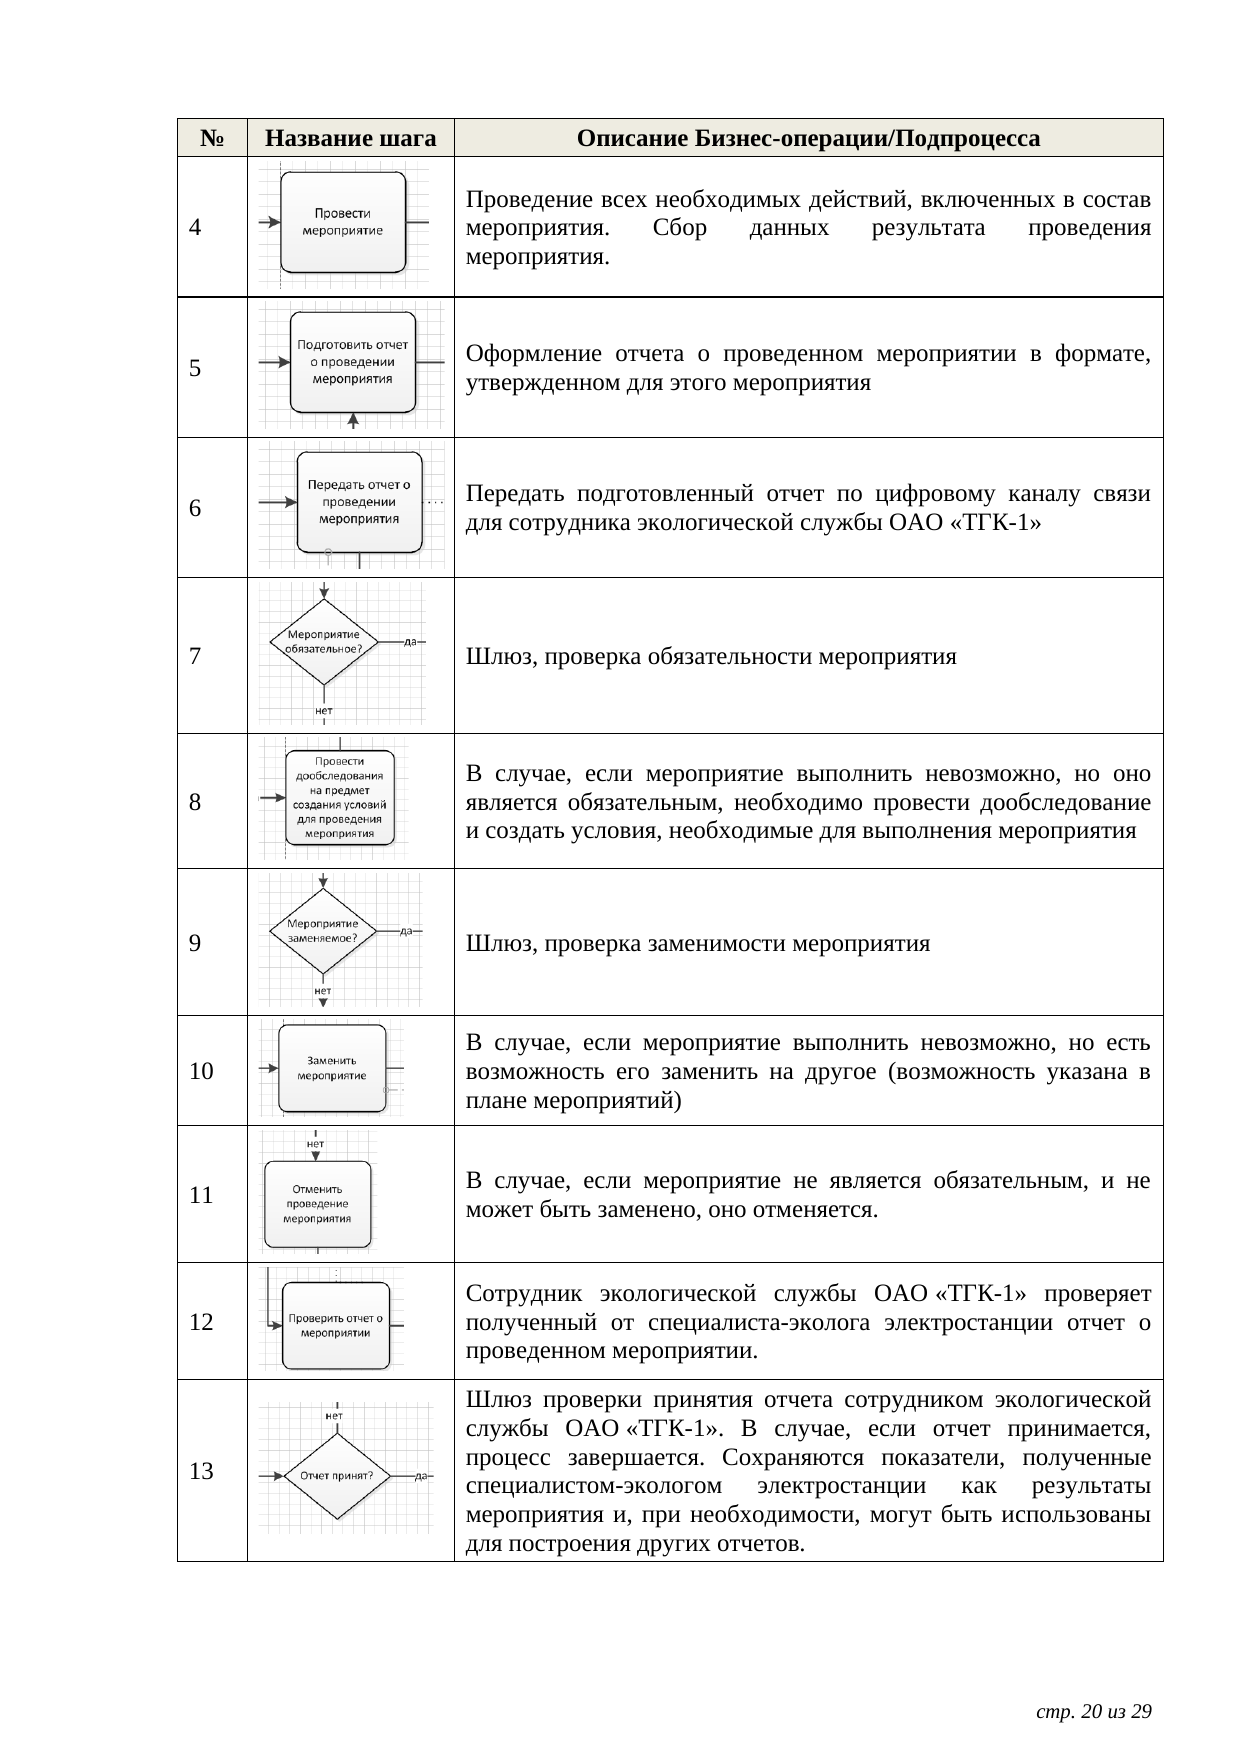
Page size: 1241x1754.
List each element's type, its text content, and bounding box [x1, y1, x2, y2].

table_cell Оформление отчета о проведенном мероприятии в формате, утвержденном для этого мероприятия [455, 298, 1163, 437]
picture [258, 441, 445, 569]
picture [258, 873, 423, 1007]
table_cell 8 [178, 734, 247, 868]
table_cell В случае, если мероприятие не является обязательным, и не может быть заменено, оно отменяется. [455, 1126, 1163, 1262]
picture [258, 1402, 434, 1534]
table_cell 4 [178, 157, 247, 296]
table_cell В случае, если мероприятие выполнить невозможно, но оно является обязательным, необходимо провести дообследование и создать условия, необходимые для выполнения мероприятия [455, 734, 1163, 868]
table_cell [248, 1126, 454, 1262]
table_cell 9 [178, 869, 247, 1015]
picture [258, 1267, 404, 1371]
table_cell [248, 734, 454, 868]
table_cell [248, 298, 454, 437]
picture [258, 582, 426, 725]
table_cell 13 [178, 1380, 247, 1561]
table_cell [248, 438, 454, 577]
table_cell 11 [178, 1126, 247, 1262]
table_cell [248, 157, 454, 296]
table_cell 6 [178, 438, 247, 577]
table_cell Шлюз проверки принятия отчета сотрудником экологической службы ОАО «ТГК-1». В случае, если отчет принимается, процесс завершается. Сохраняются показатели, полученные специалистом-экологом электростанции как результаты мероприятия и, при необходимости, могут быть использованы для построения других отчетов. [455, 1380, 1163, 1561]
table_cell [248, 1016, 454, 1125]
picture [258, 301, 445, 429]
table_header № [178, 119, 247, 156]
table_cell Проведение всех необходимых действий, включенных в состав мероприятия. Сбор данных результата проведения мероприятия. [455, 157, 1163, 296]
table_cell 10 [178, 1016, 247, 1125]
picture [258, 1130, 378, 1254]
picture [258, 161, 429, 289]
table_cell В случае, если мероприятие выполнить невозможно, но есть возможность его заменить на другое (возможность указана в плане мероприятий) [455, 1016, 1163, 1125]
table_header Описание Бизнес-операции/Подпроцесса [455, 119, 1163, 156]
table_cell [248, 1380, 454, 1561]
table_cell 12 [178, 1263, 247, 1379]
table_cell 5 [178, 298, 247, 437]
table_cell [248, 1263, 454, 1379]
table_cell [248, 869, 454, 1015]
table_cell 7 [178, 578, 247, 733]
picture [258, 1019, 404, 1117]
table_cell Шлюз, проверка обязательности мероприятия [455, 578, 1163, 733]
table_cell Шлюз, проверка заменимости мероприятия [455, 869, 1163, 1015]
picture [258, 737, 409, 860]
table_cell Передать подготовленный отчет по цифровому каналу связи для сотрудника экологической службы ОАО «ТГК-1» [455, 438, 1163, 577]
table_cell [248, 578, 454, 733]
table_cell Сотрудник экологической службы ОАО «ТГК-1» проверяет полученный от специалиста-эколога электростанции отчет о проведенном мероприятии. [455, 1263, 1163, 1379]
table_header Название шага [248, 119, 454, 156]
